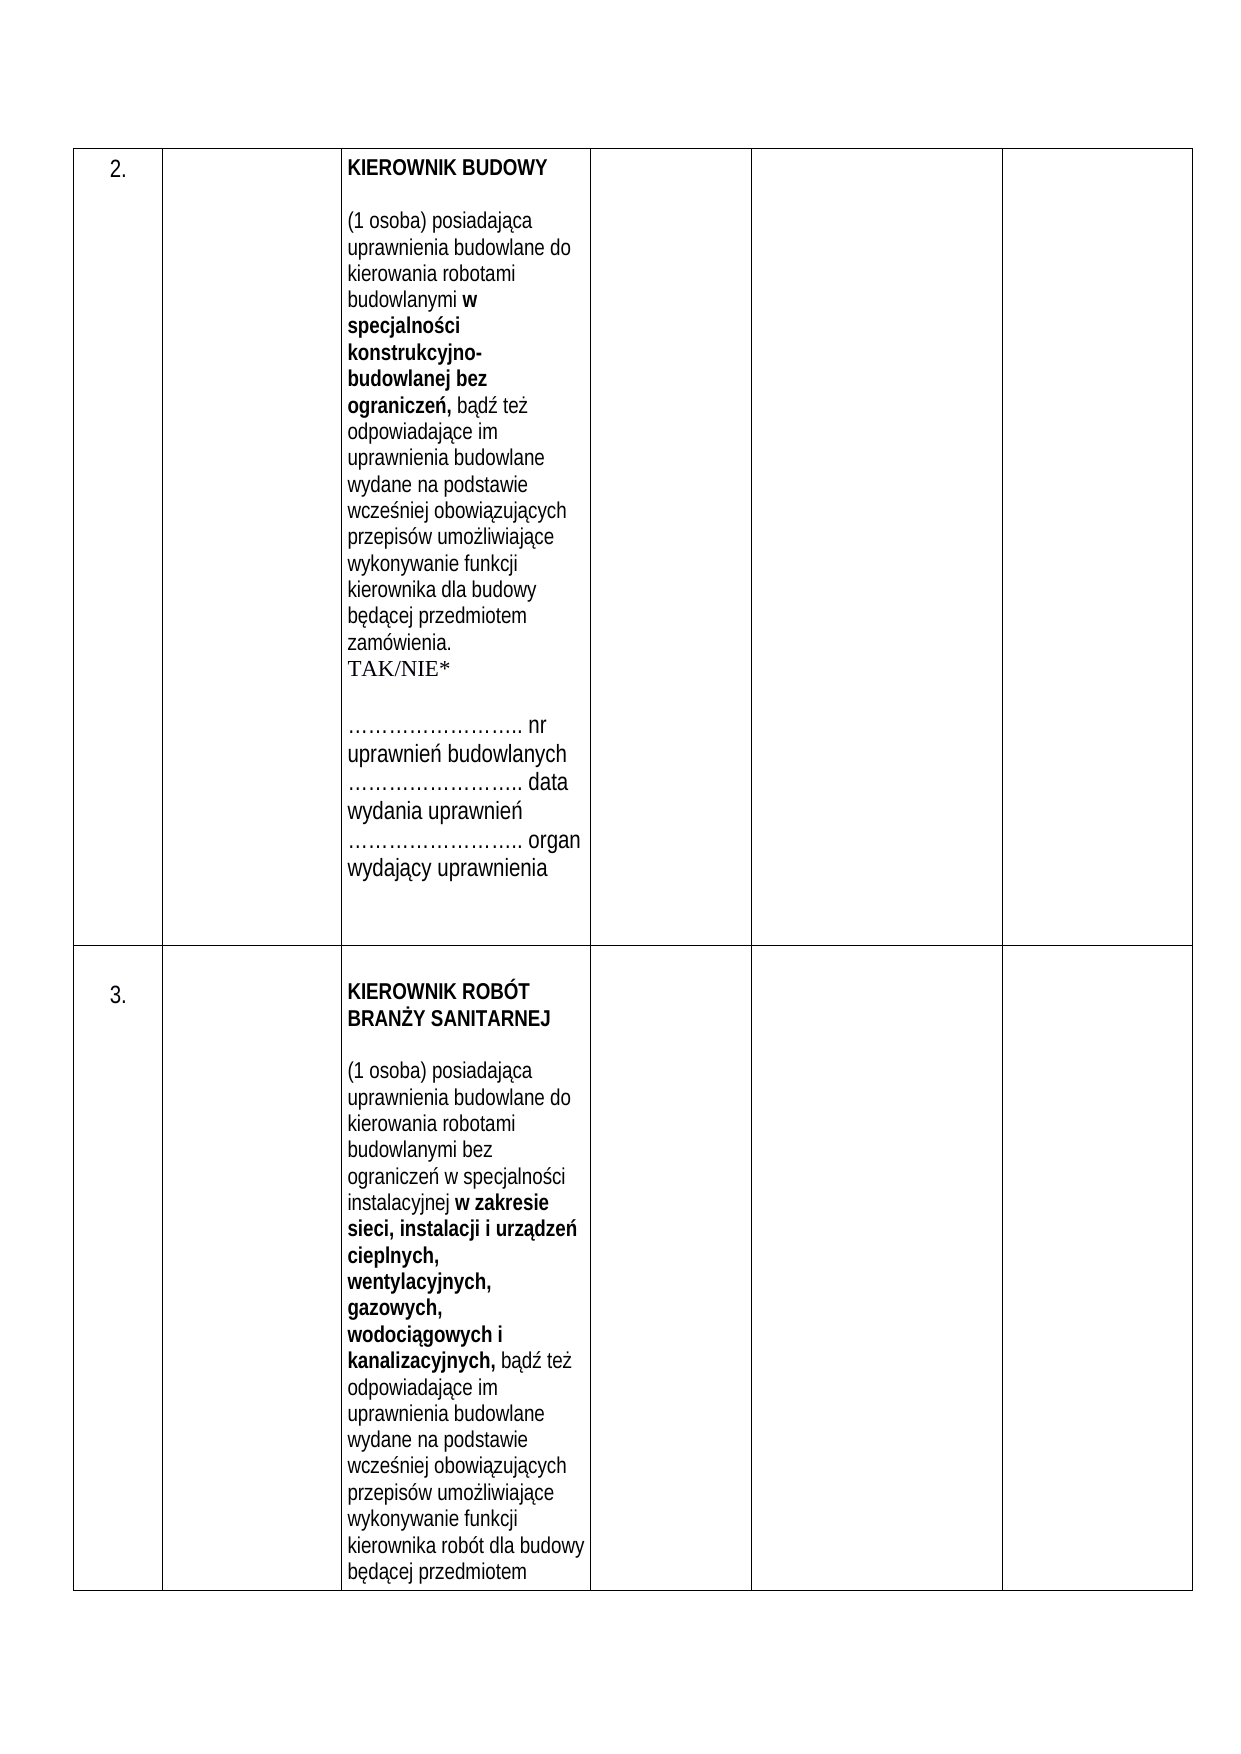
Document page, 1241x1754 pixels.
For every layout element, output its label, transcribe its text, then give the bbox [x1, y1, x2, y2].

table_cell 2. [74, 149, 162, 945]
table_cell [1003, 149, 1192, 945]
table_cell [591, 149, 751, 945]
table_cell 3. [74, 946, 162, 1590]
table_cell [342, 946, 590, 1590]
table_cell [163, 149, 341, 945]
table_cell [752, 149, 1002, 945]
table_cell [163, 946, 341, 1590]
table_cell [752, 946, 1002, 1590]
table_cell [1003, 946, 1192, 1590]
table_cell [342, 149, 590, 945]
table_cell [591, 946, 751, 1590]
